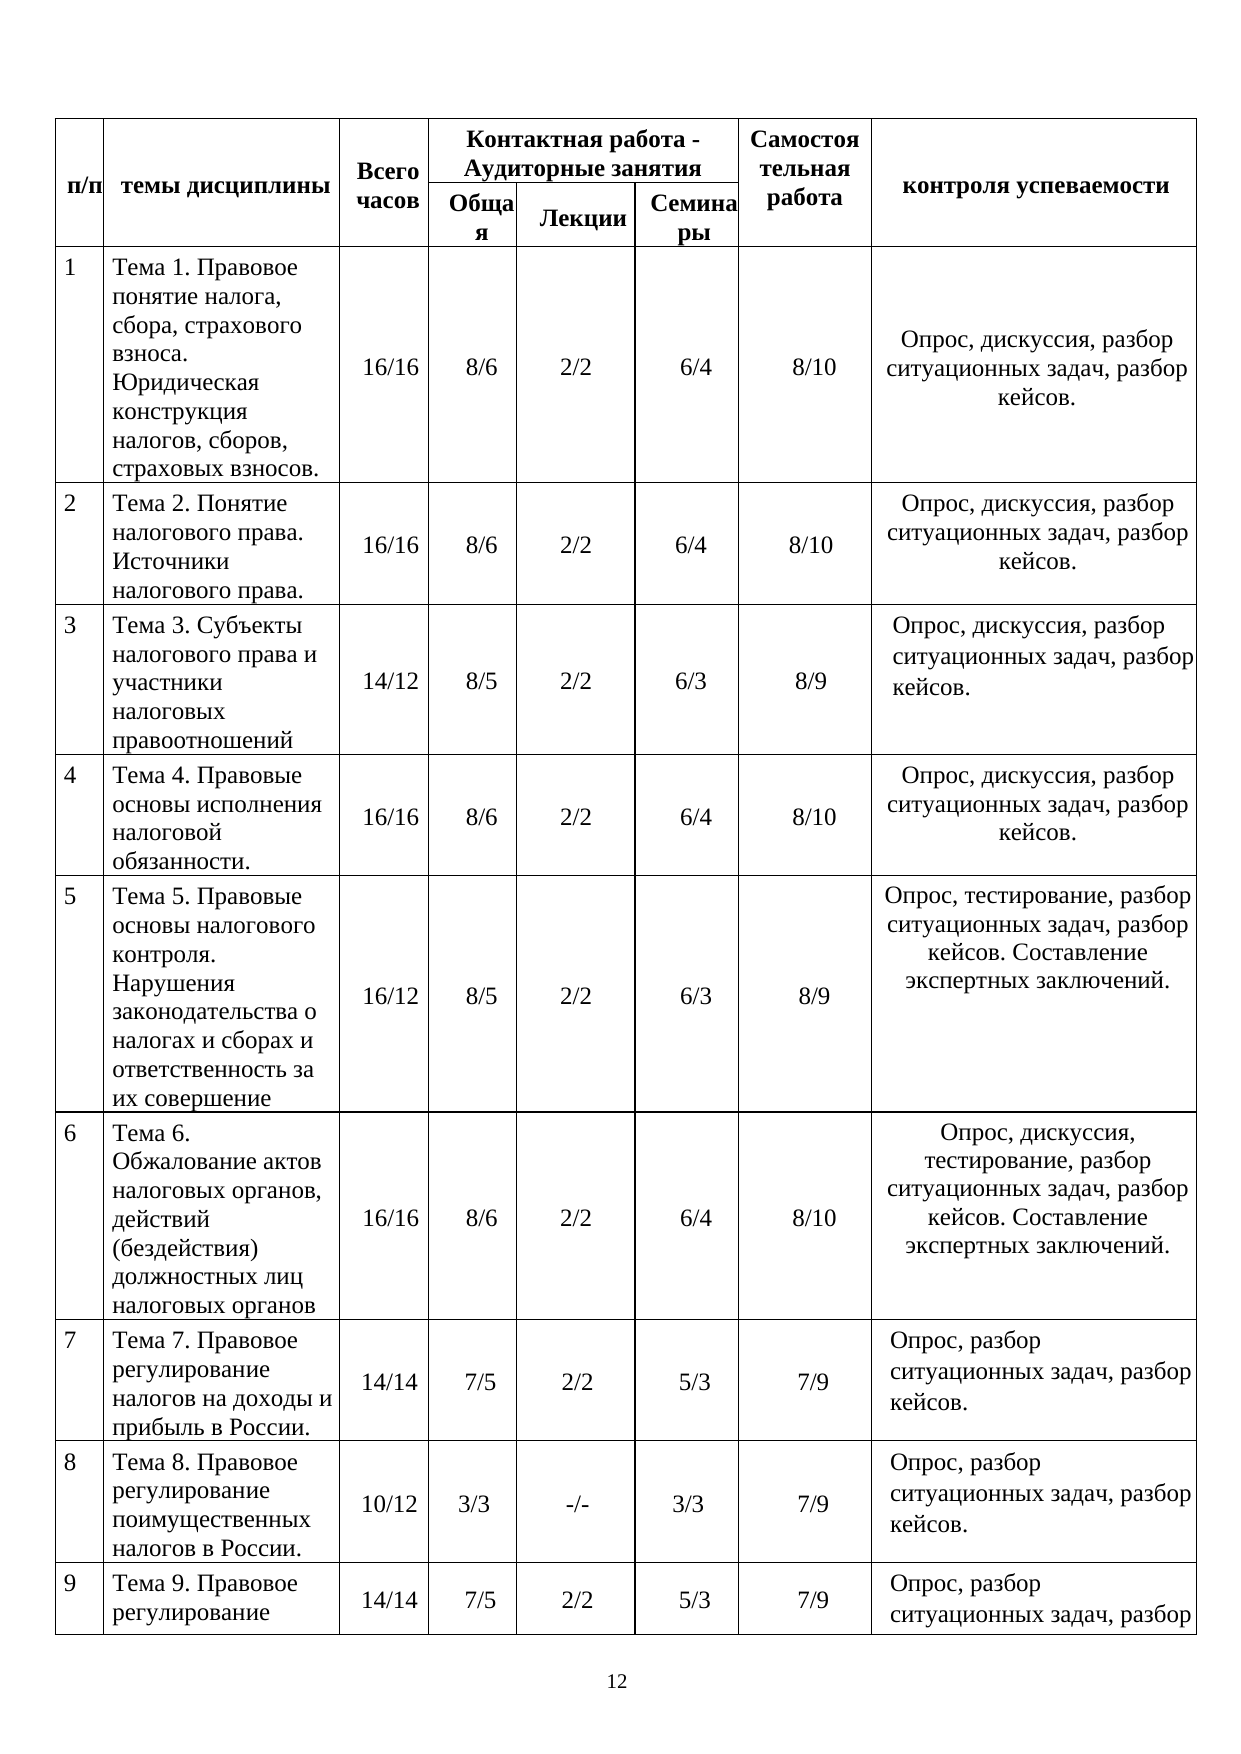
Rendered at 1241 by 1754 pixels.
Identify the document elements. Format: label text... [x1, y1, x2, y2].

table_cell 14/14 [340, 1563, 428, 1634]
table_cell 16/16 [340, 483, 428, 603]
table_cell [872, 1563, 1196, 1634]
table_cell 3/3 [636, 1441, 738, 1562]
table_cell 4 [56, 755, 103, 875]
table_cell 14/14 [340, 1320, 428, 1440]
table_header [872, 119, 1196, 246]
table_cell 10/12 [340, 1441, 428, 1562]
table_header № п/п [56, 119, 103, 246]
table_cell 5/3 [636, 1320, 738, 1440]
table_cell 7/5 [429, 1320, 516, 1440]
table_cell -/- [517, 1441, 634, 1562]
table_cell Тема 8. Правовое регулирование поимущественных налогов в России. [104, 1441, 339, 1562]
table_cell 7/9 [739, 1320, 871, 1440]
table_cell 16/12 [340, 876, 428, 1111]
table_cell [872, 1441, 1196, 1562]
table_cell 7/5 [429, 1563, 516, 1634]
table_cell 8/9 [739, 605, 871, 754]
table_cell 3 [56, 605, 103, 754]
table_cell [104, 1563, 339, 1634]
table_cell Тема 5. Правовые основы налогового контроля. Нарушения законодательства о налогах и сборах и ответственность за их совершение [104, 876, 339, 1111]
table_cell 6/3 [636, 876, 738, 1111]
table_cell Тема 3. Субъекты налогового права и участники налоговых правоотношений [104, 605, 339, 754]
table_cell 2/2 [517, 876, 634, 1111]
table_cell Общая [429, 183, 516, 246]
table_cell 6/4 [636, 483, 738, 603]
table_cell 7/9 [739, 1563, 871, 1634]
table_cell 8/10 [739, 1113, 871, 1319]
table_cell 7 [56, 1320, 103, 1440]
table_cell Тема 1. Правовое понятие налога, сбора, страхового взноса. Юридическая конструкция налогов, сборов, страховых взносов. [104, 247, 339, 482]
table_cell 14/12 [340, 605, 428, 754]
table_cell Семинары [636, 183, 738, 246]
table_cell 2/2 [517, 247, 634, 482]
table_cell 5/3 [636, 1563, 738, 1634]
table_cell Тема 6. Обжалование актов налоговых органов, действий (бездействия) должностных лиц налоговых органов [104, 1113, 339, 1319]
table_cell 8/10 [739, 755, 871, 875]
table_cell 3/3 [429, 1441, 516, 1562]
table_cell 6/4 [636, 247, 738, 482]
table_cell Тема 2. Понятие налогового права. Источники налогового права. [104, 483, 339, 603]
table_cell 2/2 [517, 605, 634, 754]
table_cell 6/3 [636, 605, 738, 754]
table_cell 8/6 [429, 247, 516, 482]
table_cell 8/5 [429, 876, 516, 1111]
table_cell 16/16 [340, 247, 428, 482]
table_cell Опрос, дискуссия, разбор ситуационных задач, разбор кейсов. [872, 755, 1196, 875]
table_cell 1 [56, 247, 103, 482]
table_cell 8/10 [739, 483, 871, 603]
table_cell 9 [56, 1563, 103, 1634]
table_cell 6/4 [636, 1113, 738, 1319]
table_cell 16/16 [340, 1113, 428, 1319]
table_cell 8 [56, 1441, 103, 1562]
table_cell Лекции [517, 183, 634, 246]
table_cell Опрос, дискуссия, тестирование, разбор ситуационных задач, разбор кейсов. Составление экспертных заключений. [872, 1113, 1196, 1319]
table_cell Опрос, дискуссия, разбор ситуационных задач, разбор кейсов. [872, 605, 1196, 754]
table_cell 8/6 [429, 483, 516, 603]
table_cell Самостоятельная работа [739, 119, 871, 246]
table_cell 5 [56, 876, 103, 1111]
table_cell 8/10 [739, 247, 871, 482]
table_cell 8/6 [429, 755, 516, 875]
table_cell 8/9 [739, 876, 871, 1111]
table_cell 8/6 [429, 1113, 516, 1319]
table_cell 2 [56, 483, 103, 603]
table_cell 2/2 [517, 1563, 634, 1634]
table_cell Тема 4. Правовые основы исполнения налоговой обязанности. [104, 755, 339, 875]
table_cell 6 [56, 1113, 103, 1319]
table_cell 2/2 [517, 483, 634, 603]
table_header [104, 119, 339, 246]
table_cell 2/2 [517, 1320, 634, 1440]
table_cell Опрос, тестирование, разбор ситуационных задач, разбор кейсов. Составление экспертных заключений. [872, 876, 1196, 1111]
table_cell 2/2 [517, 1113, 634, 1319]
table_cell Тема 7. Правовое регулирование налогов на доходы и прибыль в России. [104, 1320, 339, 1440]
table_cell Опрос, дискуссия, разбор ситуационных задач, разбор кейсов. [872, 247, 1196, 482]
table_cell 7/9 [739, 1441, 871, 1562]
table_cell Опрос, разбор ситуационных задач, разбор кейсов. [872, 1320, 1196, 1440]
table_cell Опрос, дискуссия, разбор ситуационных задач, разбор кейсов. [872, 483, 1196, 603]
table_cell 8/5 [429, 605, 516, 754]
table_cell 2/2 [517, 755, 634, 875]
table_cell Всего часов [340, 119, 428, 246]
table_cell Контактная работа - Аудиторные занятия [429, 119, 738, 182]
table_cell 16/16 [340, 755, 428, 875]
table_cell 6/4 [636, 755, 738, 875]
